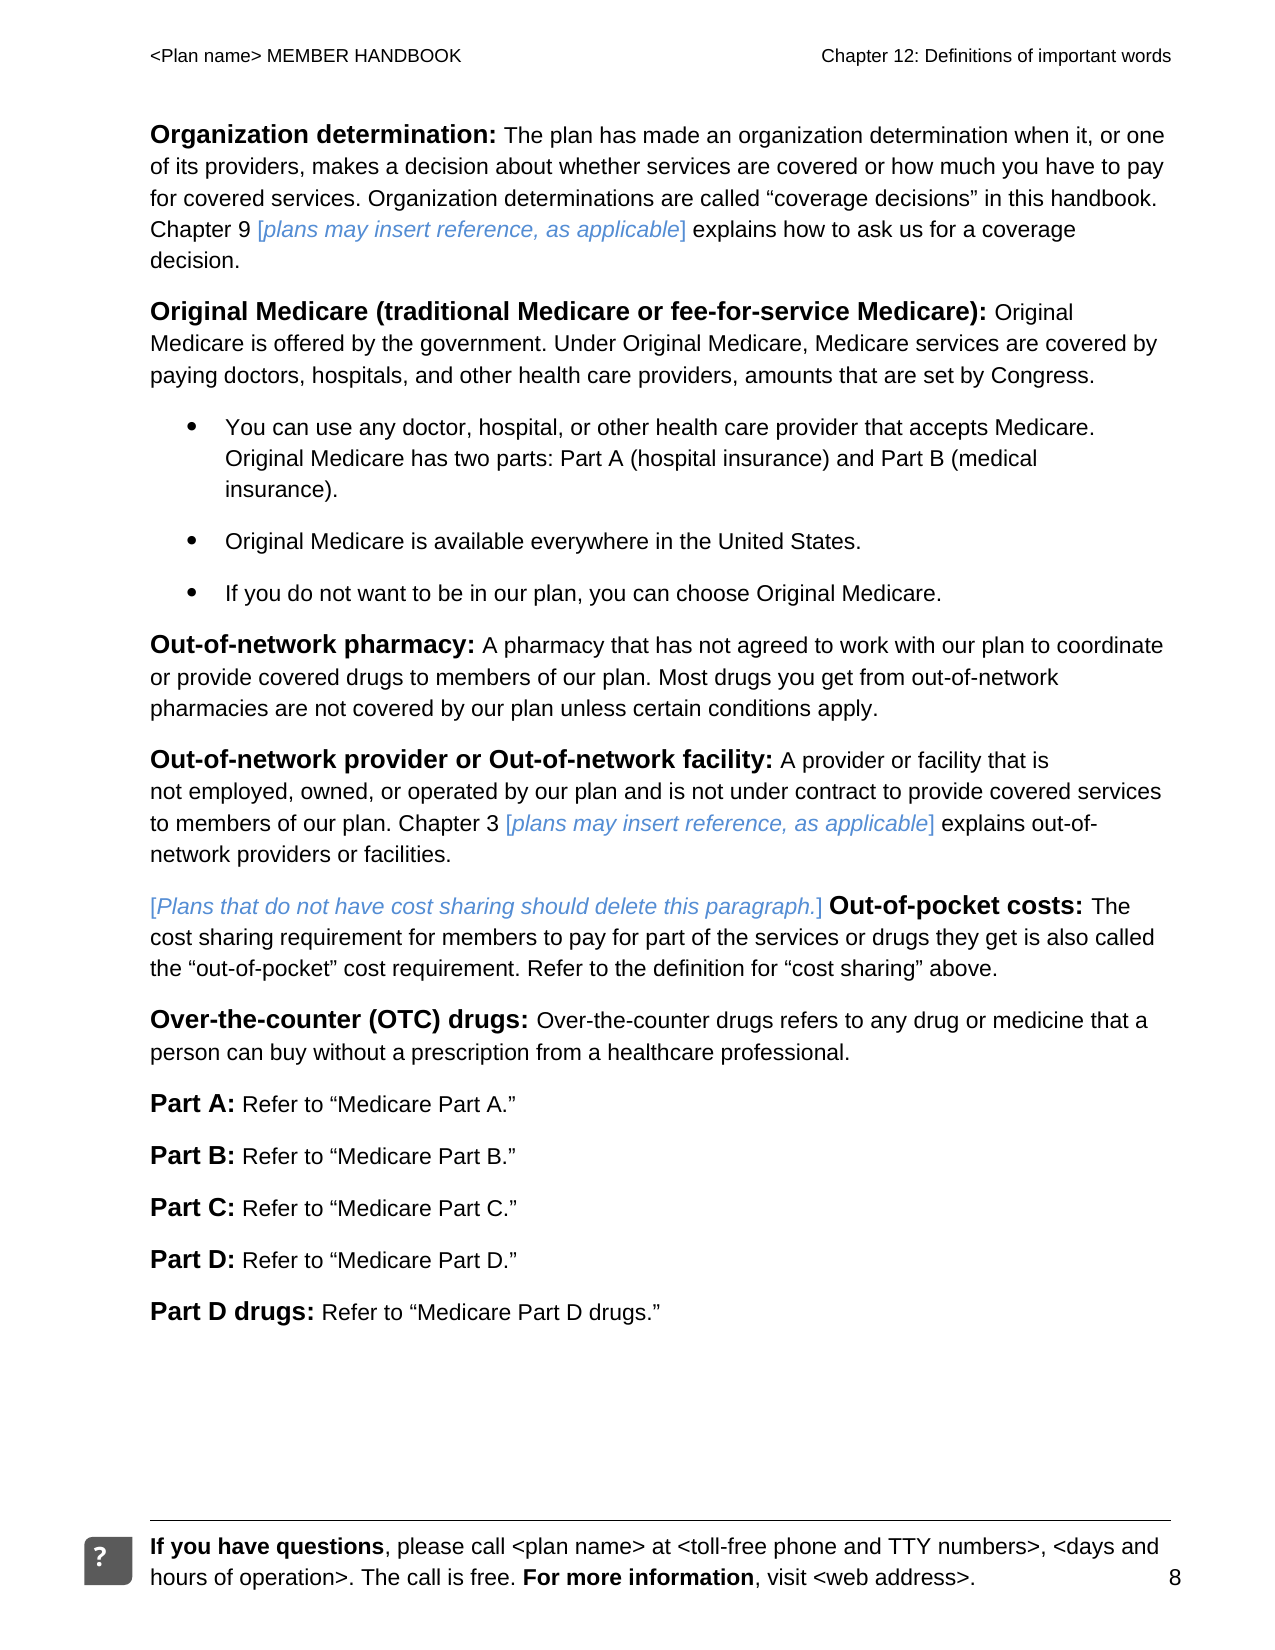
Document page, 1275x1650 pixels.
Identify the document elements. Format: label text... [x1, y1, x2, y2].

text Part D drugs: Refer to “Medicare Part D drugs.” [150, 1296, 1171, 1327]
text Part D: Refer to “Medicare Part D.” [150, 1243, 1171, 1275]
text [Plans that do not have cost sharing should delete this paragraph.] Out-of-pocket costs: The cost sharing requirement for members to pay for part of the services or drugs they get is also called the “out-of-pocket” cost requirement. Refer to the definition for “cost sharing” above. [150, 889, 1171, 983]
text Part C: Refer to “Medicare Part C.” [150, 1191, 1171, 1223]
text Out-of-network provider or Out-of-network facility: A provider or facility that is not employed, owned, or operated by our plan and is not under contract to provide covered services to members of our plan. Chapter 3 [plans may insert reference, as applicable] explains out-of-network providers or facilities. [150, 743, 1171, 868]
list You can use any doctor, hospital, or other health care provider that accepts Medicare. Original Medicare has two parts: Part A (hospital insurance) and Part B (medical insurance). [187, 410, 1096, 504]
list If you do not want to be in our plan, you can choose Original Medicare. [187, 577, 1096, 608]
list Original Medicare is available everywhere in the United States. [187, 525, 1096, 556]
text Over-the-counter (OTC) drugs: Over-the-counter drugs refers to any drug or medicine that a person can buy without a prescription from a healthcare professional. [150, 1004, 1171, 1066]
text Original Medicare (traditional Medicare or fee-for-service Medicare): Original Medicare is offered by the government. Under Original Medicare, Medicare services are covered by paying doctors, hospitals, and other health care providers, amounts that are set by Congress. [150, 296, 1171, 389]
text Out-of-network pharmacy: A pharmacy that has not agreed to work with our plan to coordinate or provide covered drugs to members of our plan. Most drugs you get from out-of-network pharmacies are not covered by our plan unless certain conditions apply. [150, 629, 1171, 723]
text Part B: Refer to “Medicare Part B.” [150, 1139, 1171, 1171]
text Organization determination: The plan has made an organization determination when it, or one of its providers, makes a decision about whether services are covered or how much you have to pay for covered services. Organization determinations are called “coverage decisions” in this handbook. Chapter 9 [plans may insert reference, as applicable] explains how to ask us for a coverage decision. [150, 118, 1171, 275]
text Part A: Refer to “Medicare Part A.” [150, 1087, 1171, 1118]
